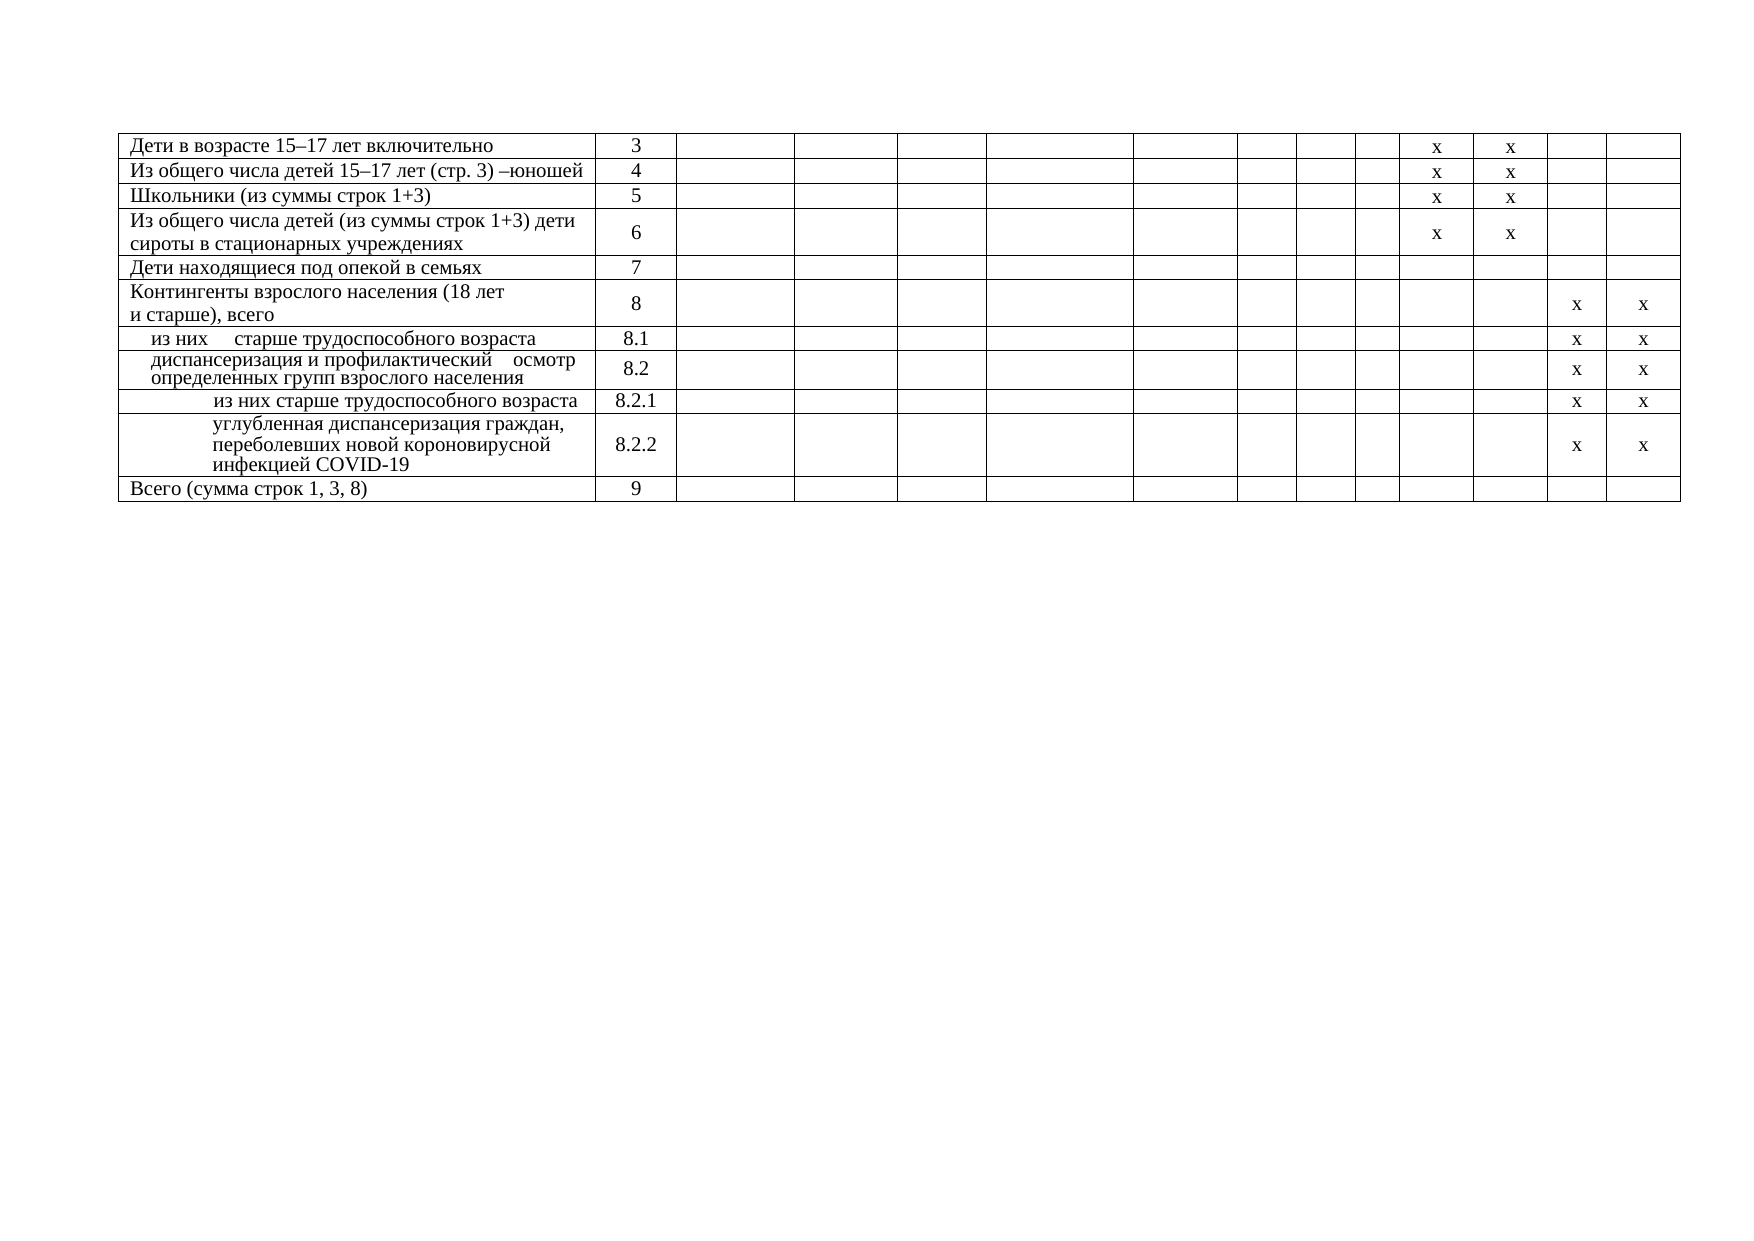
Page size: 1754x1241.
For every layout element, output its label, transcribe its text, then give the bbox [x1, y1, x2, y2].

table_cell [987, 184, 1133, 208]
table_cell [987, 209, 1133, 255]
table_cell [1548, 134, 1606, 158]
table_cell Из общего числа детей 15–17 лет (стр. 3) –юношей [119, 159, 595, 183]
table_cell [795, 351, 897, 388]
table_cell [677, 159, 794, 183]
table_cell Дети в возрасте 15–17 лет включительно [119, 134, 595, 158]
table_cell [1607, 477, 1680, 501]
table_cell диспансеризация и профилактический осмотр определенных групп взрослого населения [119, 351, 595, 388]
table_cell [1238, 351, 1296, 388]
table_cell [1134, 159, 1237, 183]
table_cell [1400, 414, 1473, 476]
table_cell [677, 134, 794, 158]
table_cell [795, 184, 897, 208]
table_cell [795, 159, 897, 183]
table_cell [677, 256, 794, 279]
table_cell [1134, 351, 1237, 388]
table_cell [1607, 159, 1680, 183]
table_cell [1134, 134, 1237, 158]
table_cell [987, 280, 1133, 326]
table_cell [1400, 390, 1473, 412]
table_cell [677, 390, 794, 412]
table_cell [1238, 327, 1296, 350]
table_cell [1297, 390, 1355, 412]
table_cell х [1548, 327, 1606, 350]
table_cell [1356, 327, 1399, 350]
table_cell [987, 351, 1133, 388]
table_cell [1474, 477, 1547, 501]
table_cell [795, 209, 897, 255]
table_cell [1297, 256, 1355, 279]
table_cell 8.2.2 [596, 414, 676, 476]
table_cell [1356, 477, 1399, 501]
table_cell [1356, 256, 1399, 279]
table_cell [1134, 280, 1237, 326]
table_cell [1356, 390, 1399, 412]
table_cell [987, 390, 1133, 412]
table_cell х [1474, 134, 1547, 158]
table_cell [987, 327, 1133, 350]
table_cell [677, 327, 794, 350]
table_cell [898, 327, 986, 350]
table_cell [1356, 209, 1399, 255]
table_cell 8.1 [596, 327, 676, 350]
table_cell [677, 209, 794, 255]
table_cell х [1474, 184, 1547, 208]
table_cell х [1607, 351, 1680, 388]
table_cell [1297, 184, 1355, 208]
table_cell 4 [596, 159, 676, 183]
table_cell [1356, 134, 1399, 158]
table_cell [1548, 477, 1606, 501]
table_cell х [1548, 280, 1606, 326]
table_cell [1134, 184, 1237, 208]
table_cell х [1474, 209, 1547, 255]
table_cell [1238, 184, 1296, 208]
table_cell 8 [596, 280, 676, 326]
table_cell [898, 134, 986, 158]
table_cell [1548, 184, 1606, 208]
table_cell [1607, 184, 1680, 208]
table_cell [795, 477, 897, 501]
table_cell [677, 477, 794, 501]
table_cell [898, 159, 986, 183]
table_cell [1297, 159, 1355, 183]
table_cell [1356, 280, 1399, 326]
table_cell Контингенты взрослого населения (18 лет и старше), всего [119, 280, 595, 326]
table_cell [795, 256, 897, 279]
table_cell [898, 256, 986, 279]
table_cell [795, 280, 897, 326]
table_cell 7 [596, 256, 676, 279]
table_cell [677, 280, 794, 326]
table_cell [898, 209, 986, 255]
table_cell Школьники (из суммы строк 1+3) [119, 184, 595, 208]
table_cell х [1607, 280, 1680, 326]
table_cell х [1400, 209, 1473, 255]
table_cell [898, 280, 986, 326]
table_cell [795, 390, 897, 412]
table_cell 6 [596, 209, 676, 255]
table_cell [1400, 477, 1473, 501]
table_cell [677, 414, 794, 476]
table_cell [1400, 280, 1473, 326]
table_cell [1297, 134, 1355, 158]
table_cell [677, 184, 794, 208]
table_cell х [1607, 390, 1680, 412]
table_cell [1607, 134, 1680, 158]
table_cell [795, 327, 897, 350]
table_cell 8.2 [596, 351, 676, 388]
table_cell Всего (сумма строк 1, 3, 8) [119, 477, 595, 501]
table_cell [1134, 477, 1237, 501]
table_cell [1474, 256, 1547, 279]
table_cell х [1474, 159, 1547, 183]
table_cell [1238, 390, 1296, 412]
table_cell [1474, 414, 1547, 476]
table_cell Дети находящиеся под опекой в семьях [119, 256, 595, 279]
table_cell [1297, 351, 1355, 388]
table_cell [1238, 477, 1296, 501]
table_cell [1238, 414, 1296, 476]
table_cell х [1548, 390, 1606, 412]
table_cell х [1400, 159, 1473, 183]
table_cell [1238, 280, 1296, 326]
table_cell [987, 134, 1133, 158]
table_cell [1297, 477, 1355, 501]
table_cell х [1548, 351, 1606, 388]
table_cell [1134, 390, 1237, 412]
table_cell [1474, 280, 1547, 326]
table_cell [987, 256, 1133, 279]
table_cell [987, 477, 1133, 501]
table_cell [1297, 414, 1355, 476]
table_cell [1607, 209, 1680, 255]
table_cell х [1548, 414, 1606, 476]
table_cell 5 [596, 184, 676, 208]
table_cell [1607, 256, 1680, 279]
table_cell [1474, 327, 1547, 350]
table_cell х [1400, 184, 1473, 208]
table_cell х [1607, 327, 1680, 350]
table_cell [987, 414, 1133, 476]
table_cell [1548, 159, 1606, 183]
table_cell [1238, 159, 1296, 183]
table_cell [987, 159, 1133, 183]
table_cell [1474, 390, 1547, 412]
table_cell [898, 477, 986, 501]
table_cell из них старше трудоспособного возраста [119, 327, 595, 350]
table_cell [1400, 351, 1473, 388]
table_cell [1134, 209, 1237, 255]
table_cell [1548, 209, 1606, 255]
table_cell [1238, 134, 1296, 158]
table_cell [898, 351, 986, 388]
table_cell Из общего числа детей (из суммы строк 1+3) дети сироты в стационарных учреждениях [119, 209, 595, 255]
table_cell [1134, 256, 1237, 279]
table_cell [795, 134, 897, 158]
table_cell из них старше трудоспособного возраста [119, 390, 595, 412]
table_cell [1297, 327, 1355, 350]
table_cell [1474, 351, 1547, 388]
table_cell [1238, 209, 1296, 255]
table_cell [1548, 256, 1606, 279]
table_cell 3 [596, 134, 676, 158]
table_cell х [1607, 414, 1680, 476]
table_cell [1297, 280, 1355, 326]
table_cell [1297, 209, 1355, 255]
table_cell [1400, 256, 1473, 279]
table_cell [1356, 184, 1399, 208]
table_cell 8.2.1 [596, 390, 676, 412]
table_cell [677, 351, 794, 388]
table_cell [1134, 414, 1237, 476]
table_cell 9 [596, 477, 676, 501]
table_cell [1356, 159, 1399, 183]
table_cell [1356, 351, 1399, 388]
table_cell [898, 184, 986, 208]
table_cell [795, 414, 897, 476]
table_cell [1238, 256, 1296, 279]
table_cell [898, 414, 986, 476]
table_cell [898, 390, 986, 412]
table_cell углубленная диспансеризация граждан, переболевших новой короновирусной инфекцией COVID-19 [119, 414, 595, 476]
table_cell [1400, 327, 1473, 350]
table_cell [1134, 327, 1237, 350]
table_cell [1356, 414, 1399, 476]
table_cell х [1400, 134, 1473, 158]
